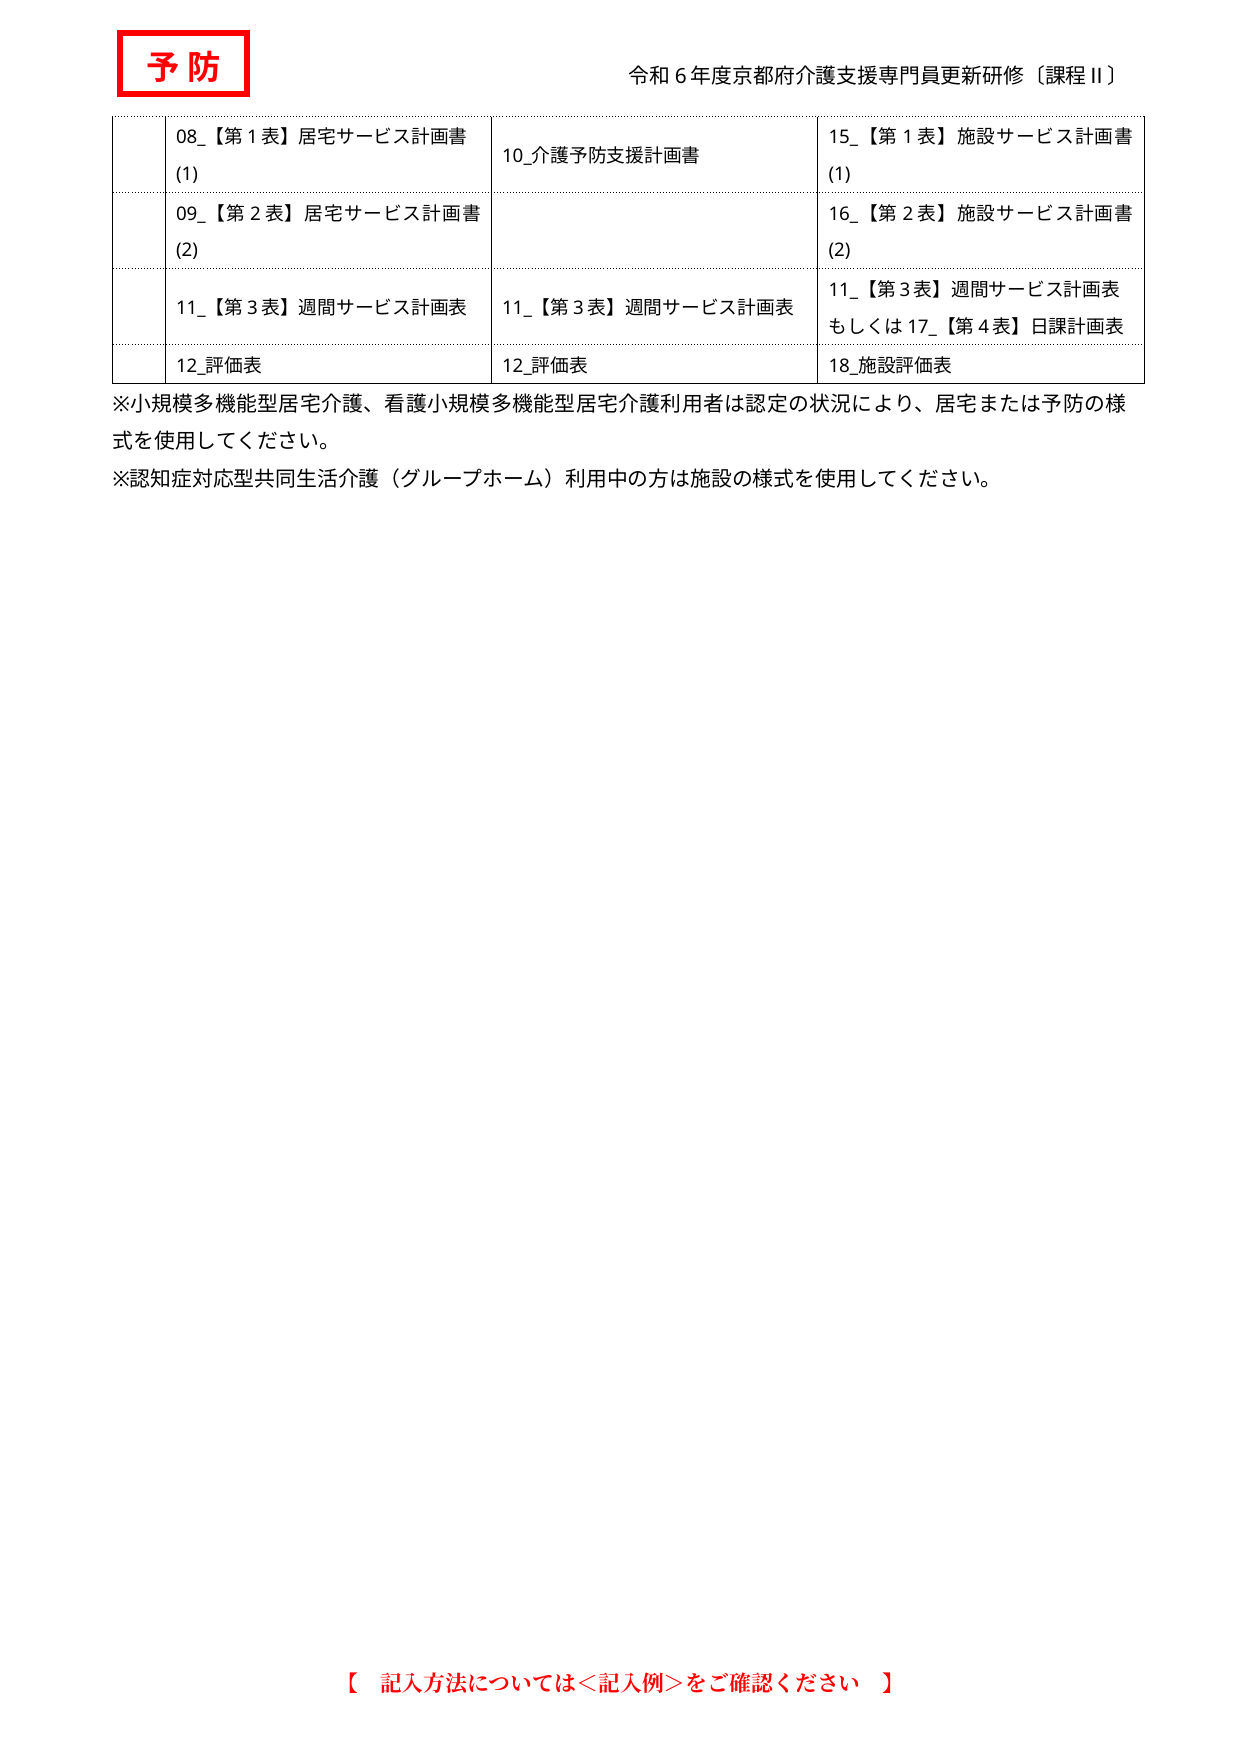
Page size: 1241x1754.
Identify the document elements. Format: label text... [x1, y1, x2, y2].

table_cell 08_【第1表】居宅サービス計画書(1) [166, 116, 492, 192]
table_cell [113, 192, 165, 268]
table_cell 11_【第3表】週間サービス計画表 [492, 268, 817, 344]
table_cell 15_【第1表】施設サービス計画書(1) [818, 116, 1144, 192]
text ※認知症対応型共同生活介護（グループホーム）利用中の方は施設の様式を使用してください。 [112, 459, 1128, 496]
table_cell 18_施設評価表 [818, 344, 1144, 383]
text ※小規模多機能型居宅介護、看護小規模多機能型居宅介護利用者は認定の状況により、居宅または予防の様式を使用してください。 [112, 384, 1128, 459]
table_cell [113, 344, 165, 383]
table_cell [113, 268, 165, 344]
table_cell 10_介護予防支援計画書 [492, 116, 818, 192]
table_cell 11_【第3表】週間サービス計画表 [166, 268, 491, 344]
table_cell 12_評価表 [492, 344, 817, 383]
table_cell [492, 192, 817, 268]
table_cell 11_【第3表】週間サービス計画表 もしくは17_【第4表】日課計画表 [818, 268, 1144, 344]
table_cell [113, 116, 165, 192]
table_cell 09_【第2表】居宅サービス計画書(2) [166, 192, 491, 268]
table_cell 16_【第2表】施設サービス計画書(2) [818, 192, 1144, 268]
table_cell 12_評価表 [166, 344, 491, 383]
